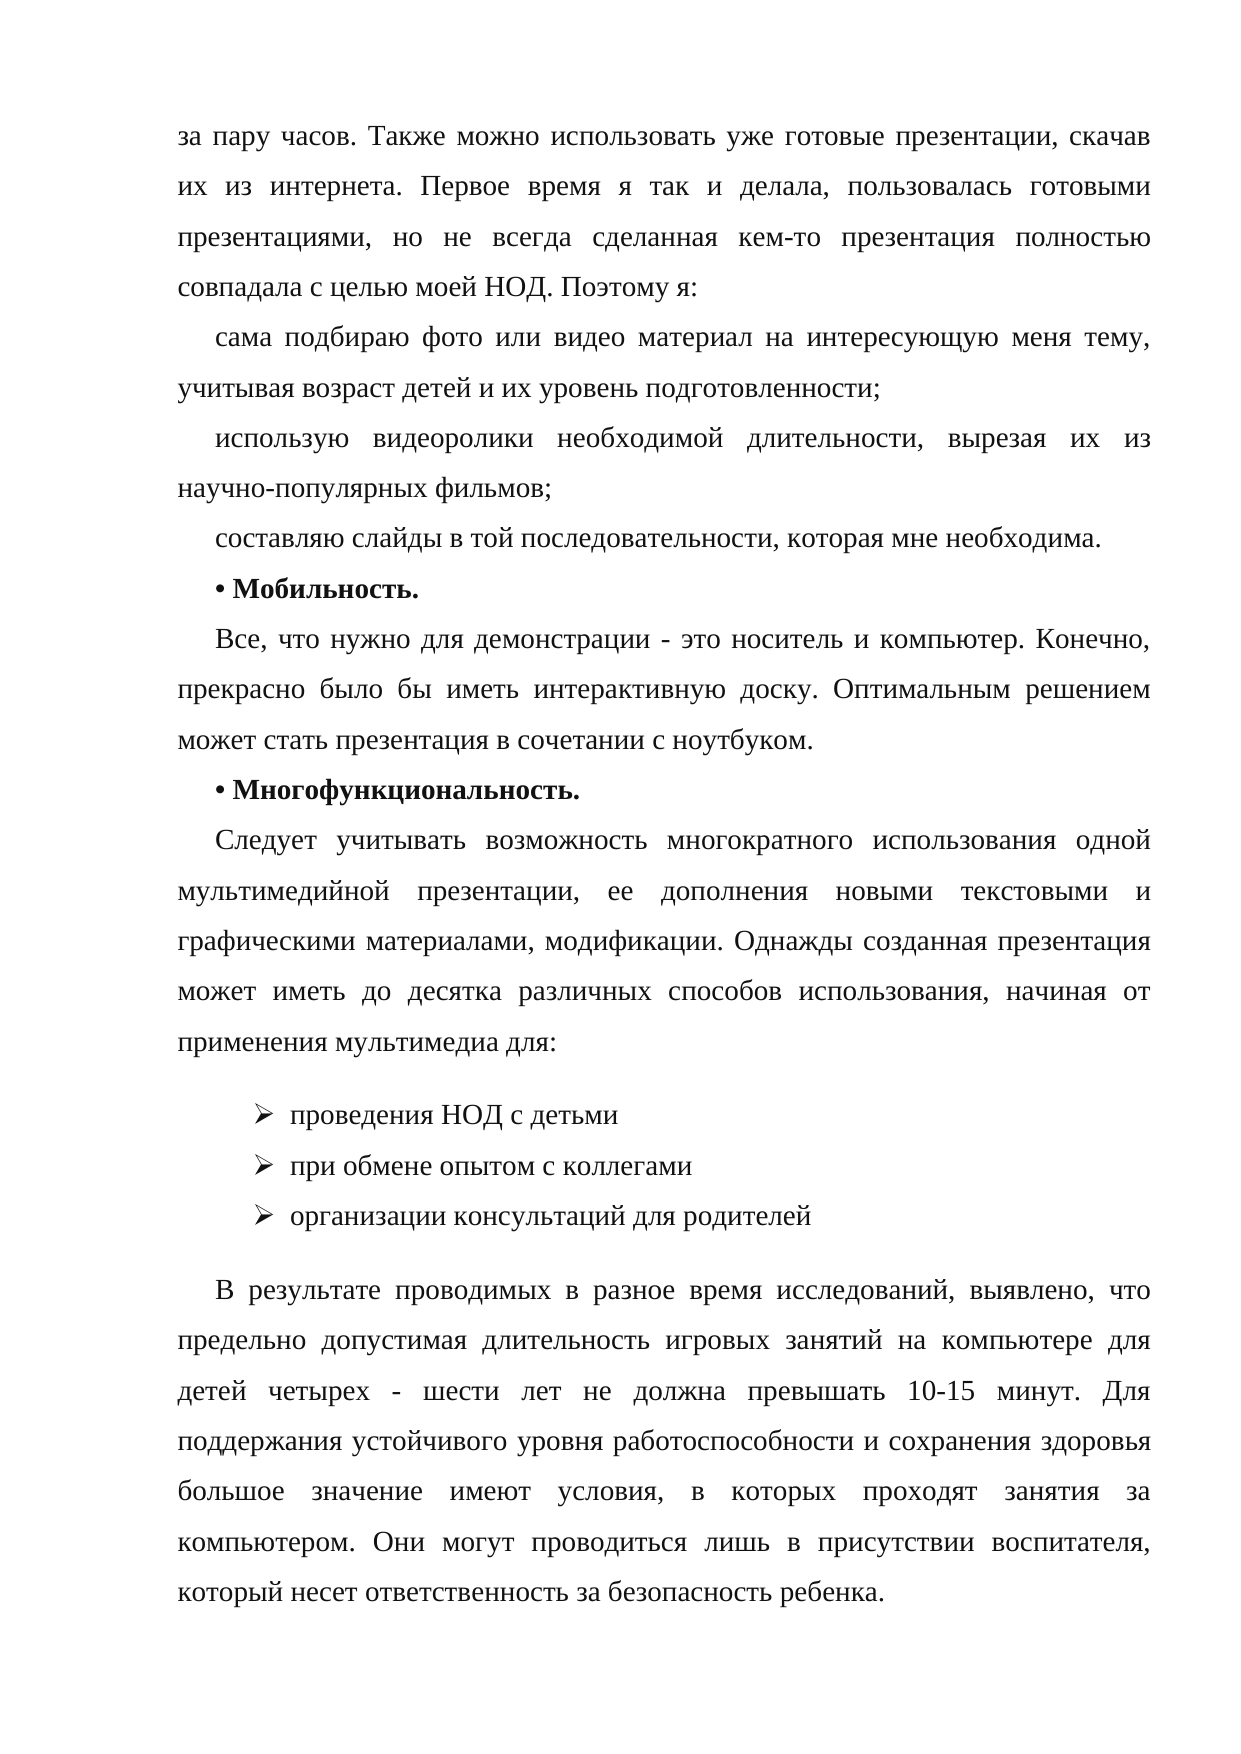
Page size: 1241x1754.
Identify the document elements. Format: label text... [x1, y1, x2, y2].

text • Мобильность. [177, 571, 1152, 604]
text • Многофункциональность. [177, 772, 1152, 806]
text составляю слайды в той последовательности, которая мне необходима. [177, 521, 1152, 554]
list организации консультаций для родителей [252, 1198, 1152, 1232]
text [177, 118, 1152, 303]
list при обмене опытом с коллегами [252, 1148, 1152, 1182]
text Следует учитывать возможность многократного использования одной мультимедийной презентации, ее дополнения новыми текстовыми и графическими материалами, модификации. Однажды созданная презентация может иметь до десятка различных способов использования, начиная от применения мультимедиа для: [177, 822, 1152, 1057]
text сама подбираю фото или видео материал на интересующую меня тему, учитывая возраст детей и их уровень подготовленности; [177, 319, 1152, 403]
list проведения НОД с детьми [252, 1097, 1152, 1131]
text Все, что нужно для демонстрации - это носитель и компьютер. Конечно, прекрасно было бы иметь интерактивную доску. Оптимальным решением может стать презентация в сочетании с ноутбуком. [177, 621, 1152, 755]
text В результате проводимых в разное время исследований, выявлено, что предельно допустимая длительность игровых занятий на компьютере для детей четырех - шести лет не должна превышать 10-15 минут. Для поддержания устойчивого уровня работоспособности и сохранения здоровья большое значение имеют условия, в которых проходят занятия за компьютером. Они могут проводиться лишь в присутствии воспитателя, который несет ответственность за безопасность ребенка. [177, 1272, 1152, 1608]
text использую видеоролики необходимой длительности, вырезая их из научно-популярных фильмов; [177, 420, 1152, 504]
